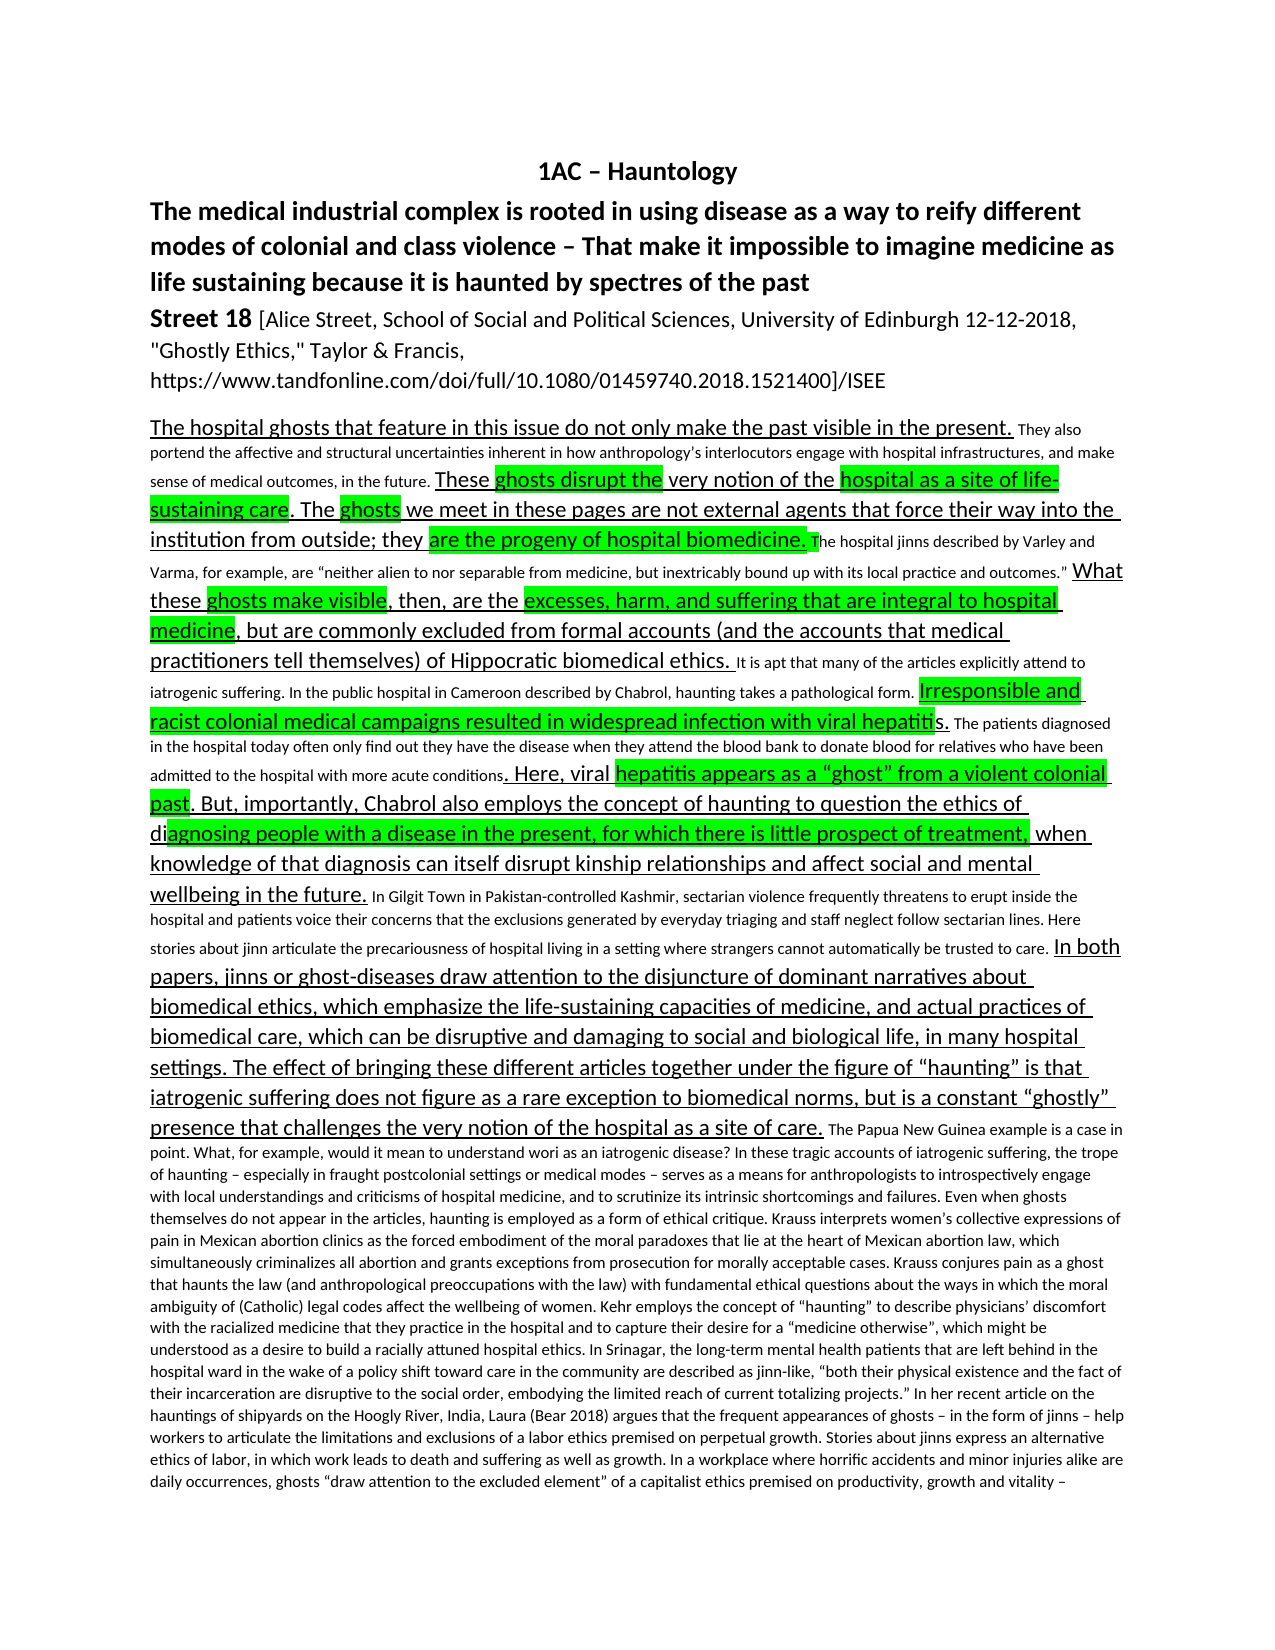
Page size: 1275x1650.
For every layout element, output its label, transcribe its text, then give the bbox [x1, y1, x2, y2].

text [150, 413, 1125, 1491]
subtitle The medical industrial complex is rooted in using disease as a way to reify different modes of colonial and class violence – That make it impossible to imagine medicine as life sustaining because it is haunted by spectres of the past [150, 194, 1125, 298]
subtitle 1AC – Hauntology [150, 154, 1125, 187]
text Street 18 [Alice Street, School of Social and Political Sciences, University of Edinburgh 12-12-2018, "Ghostly Ethics," Taylor & Francis, https://www.tandfonline.com/doi/full/10.1080/01459740.2018.1521400]/ISEE [150, 301, 1125, 394]
